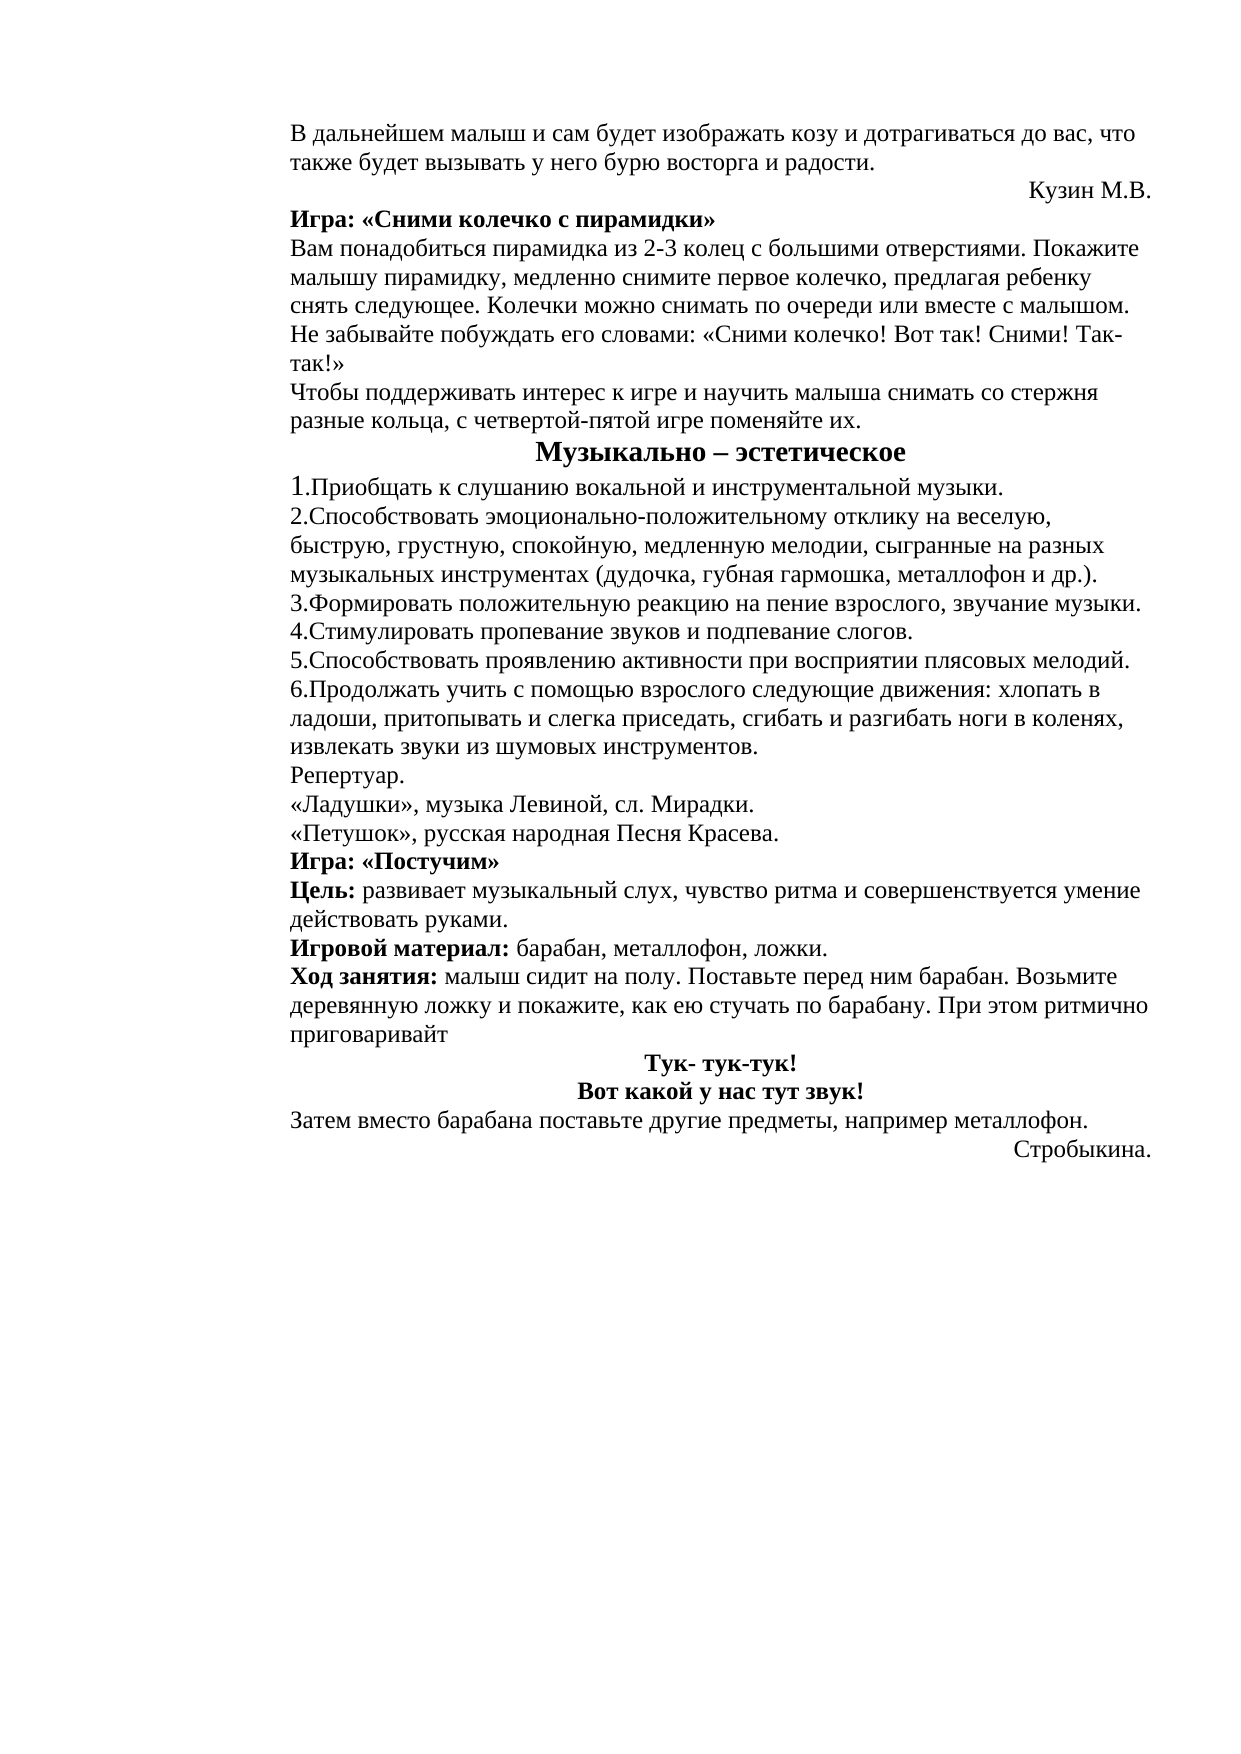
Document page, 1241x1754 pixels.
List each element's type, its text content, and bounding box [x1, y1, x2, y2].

text Стробыкина. [290, 1134, 1152, 1163]
text Репертуар. [290, 760, 1152, 789]
text Цель: развивает музыкальный слух, чувство ритма и совершенствуется умение действовать руками. [290, 875, 1152, 933]
text Вот какой у нас тут звук! [290, 1076, 1152, 1105]
text «Петушок», русская народная Песня Красева. [290, 818, 1152, 846]
text Ход занятия: малыш сидит на полу. Поставьте перед ним барабан. Возьмите деревянную ложку и покажите, как ею стучать по барабану. При этом ритмично приговаривайт [290, 961, 1152, 1048]
text 6.Продолжать учить с помощью взрослого следующие движения: хлопать в ладоши, притопывать и слегка приседать, сгибать и разгибать ноги в коленях, извлекать звуки из шумовых инструментов. [290, 674, 1152, 760]
text В дальнейшем малыш и сам будет изображать козу и дотрагиваться до вас, что также будет вызывать у него бурю восторга и радости. [290, 118, 1152, 176]
text 2.Способствовать эмоционально-положительному отклику на веселую, быструю, грустную, спокойную, медленную мелодии, сыгранные на разных музыкальных инструментах (дудочка, губная гармошка, металлофон и др.). [290, 501, 1152, 588]
text 5.Способствовать проявлению активности при восприятии плясовых мелодий. [290, 645, 1152, 674]
text 1.Приобщать к слушанию вокальной и инструментальной музыки. [290, 468, 1152, 501]
text Игра: «Сними колечко с пирамидки» [290, 204, 1152, 233]
text Вам понадобиться пирамидка из 2-3 колец с большими отверстиями. Покажите малышу пирамидку, медленно снимите первое колечко, предлагая ребенку снять следующее. Колечки можно снимать по очереди или вместе с малышом. Не забывайте побуждать его словами: «Сними колечко! Вот так! Сними! Так-так!» [290, 233, 1152, 377]
text Тук- тук-тук! [290, 1048, 1152, 1076]
text «Ладушки», музыка Левиной, сл. Мирадки. [290, 789, 1152, 818]
text 3.Формировать положительную реакцию на пение взрослого, звучание музыки. [290, 588, 1152, 616]
text Музыкально – эстетическое [290, 434, 1152, 468]
text Кузин М.В. [290, 176, 1152, 204]
text Игра: «Постучим» [290, 846, 1152, 875]
text 4.Стимулировать пропевание звуков и подпевание слогов. [290, 616, 1152, 645]
text Игровой материал: барабан, металлофон, ложки. [290, 933, 1152, 961]
text Затем вместо барабана поставьте другие предметы, например металлофон. [290, 1105, 1152, 1134]
text Чтобы поддерживать интерес к игре и научить малыша снимать со стержня разные кольца, с четвертой-пятой игре поменяйте их. [290, 377, 1152, 434]
